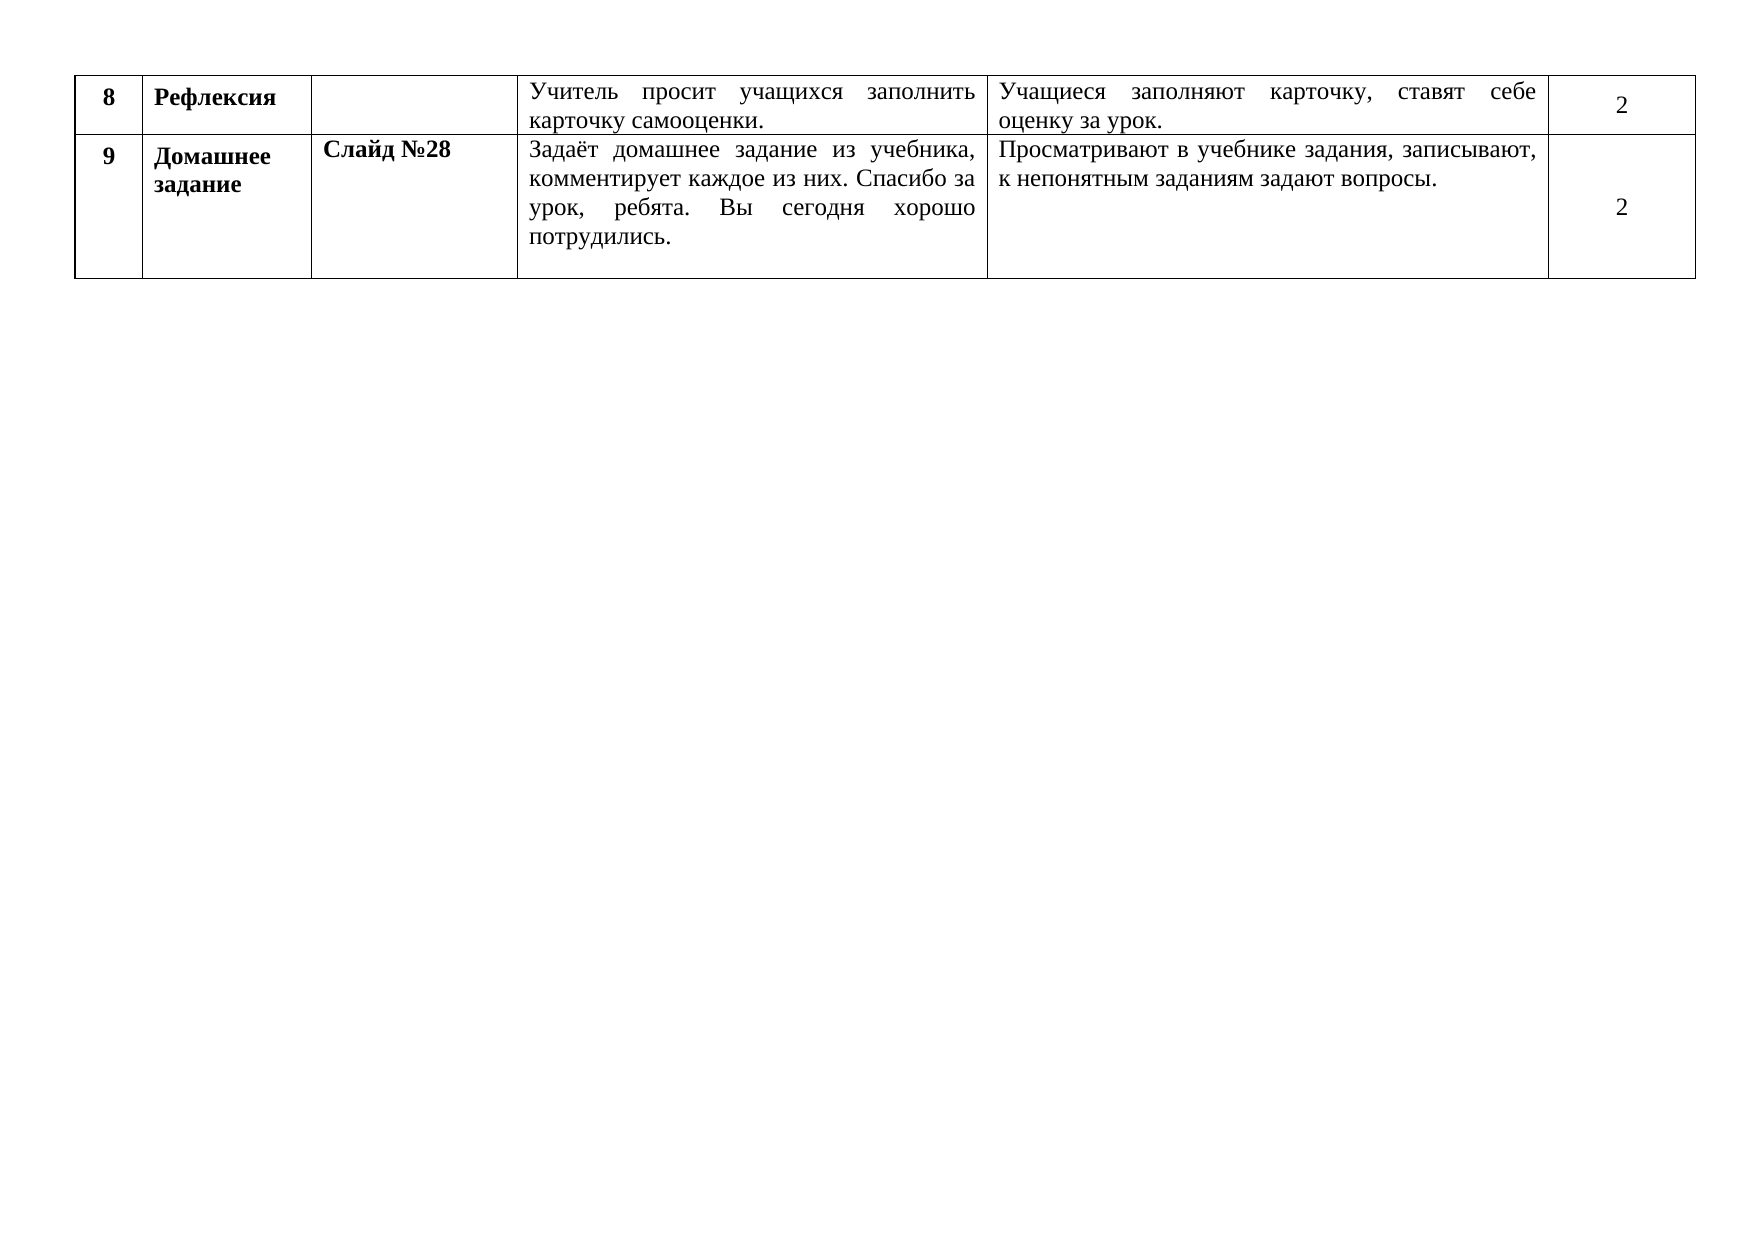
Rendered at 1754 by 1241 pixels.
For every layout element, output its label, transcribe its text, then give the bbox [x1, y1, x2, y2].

table_cell [312, 76, 517, 133]
table_cell 8 [76, 76, 142, 133]
table_cell 2 [1549, 76, 1695, 133]
table_cell 9 [76, 135, 142, 278]
table_cell Учащиеся заполняют карточку, ставят себе оценку за урок. [988, 76, 1548, 133]
table_cell Просматривают в учебнике задания, записывают, к непонятным заданиям задают вопросы. [988, 135, 1548, 278]
table_cell Рефлексия [143, 76, 311, 133]
table_cell Учитель просит учащихся заполнить карточку самооценки. [518, 76, 987, 133]
table_cell 2 [1549, 135, 1695, 278]
table_cell Задаёт домашнее задание из учебника, комментирует каждое из них. Спасибо за урок, ребята. Вы сегодня хорошо потрудились. [518, 135, 987, 278]
table_cell Слайд №28 [312, 135, 517, 278]
table_cell Домашнее задание [143, 135, 311, 278]
